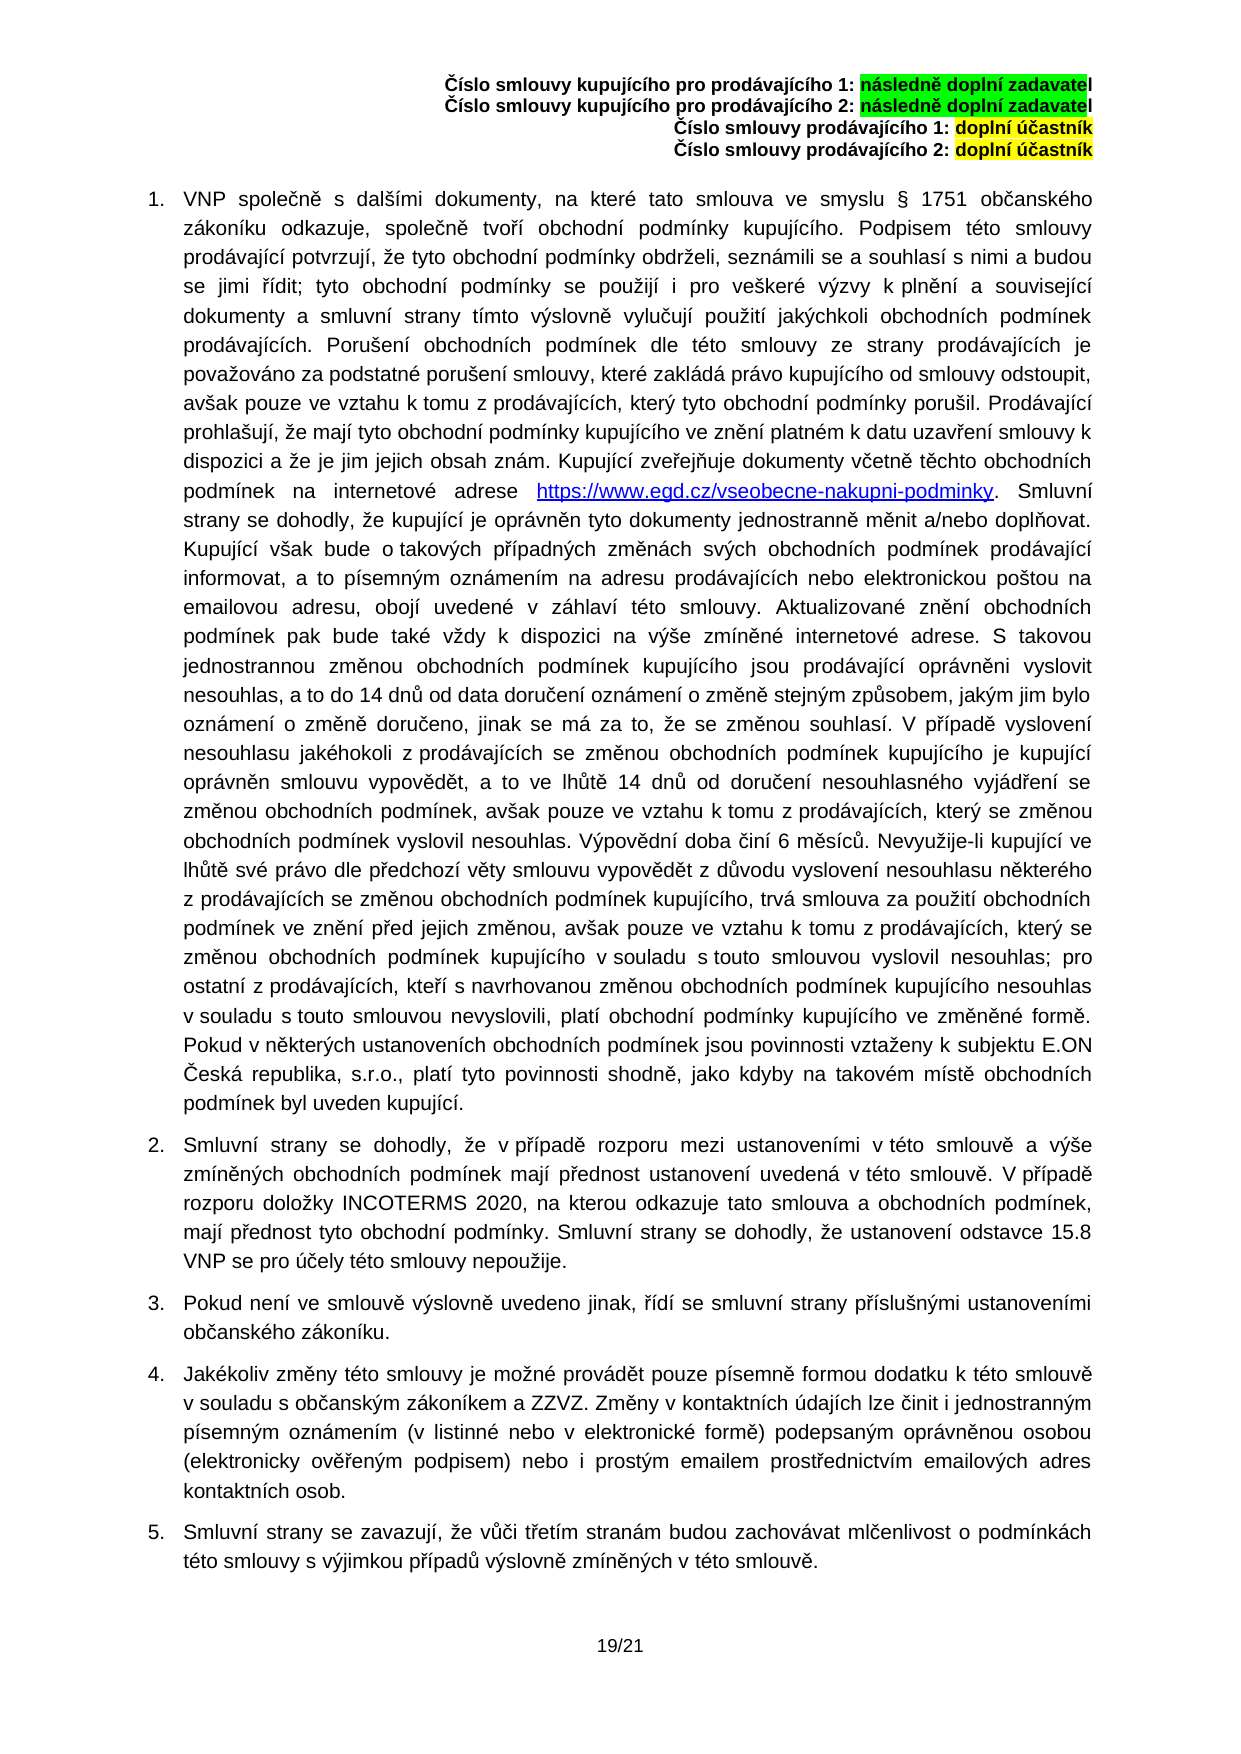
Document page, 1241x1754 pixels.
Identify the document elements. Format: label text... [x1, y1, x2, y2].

list Jakékoliv změny této smlouvy je možné provádět pouze písemně formou dodatku k této smlouvě v souladu s občanským zákoníkem a ZZVZ. Změny v kontaktních údajích lze činit i jednostranným písemným oznámením (v listinné nebo v elektronické formě) podepsaným oprávněnou osobou (elektronicky ověřeným podpisem) nebo i prostým emailem prostřednictvím emailových adres kontaktních osob. [148, 1357, 1093, 1502]
list VNP společně s dalšími dokumenty, na které tato smlouva ve smyslu § 1751 občanského zákoníku odkazuje, společně tvoří obchodní podmínky kupujícího. Podpisem této smlouvy prodávající potvrzují, že tyto obchodní podmínky obdrželi, seznámili se a souhlasí s nimi a budou se jimi řídit; tyto obchodní podmínky se použijí i pro veškeré výzvy k plnění a související dokumenty a smluvní strany tímto výslovně vylučují použití jakýchkoli obchodních podmínek prodávajících. Porušení obchodních podmínek dle této smlouvy ze strany prodávajících je považováno za podstatné porušení smlouvy, které zakládá právo kupujícího od smlouvy odstoupit, avšak pouze ve vztahu k tomu z prodávajících, který tyto obchodní podmínky porušil. Prodávající prohlašují, že mají tyto obchodní podmínky kupujícího ve znění platném k datu uzavření smlouvy k dispozici a že je jim jejich obsah znám. Kupující zveřejňuje dokumenty včetně těchto obchodních podmínek na internetové adrese https://www.egd.cz/vseobecne-nakupni-podminky. Smluvní strany se dohodly, že kupující je oprávněn tyto dokumenty jednostranně měnit a/nebo doplňovat. Kupující však bude o takových případných změnách svých obchodních podmínek prodávající informovat, a to písemným oznámením na adresu prodávajících nebo elektronickou poštou na emailovou adresu, obojí uvedené v záhlaví této smlouvy. Aktualizované znění obchodních podmínek pak bude také vždy k dispozici na výše zmíněné internetové adrese. S takovou jednostrannou změnou obchodních podmínek kupujícího jsou prodávající oprávněni vyslovit nesouhlas, a to do 14 dnů od data doručení oznámení o změně stejným způsobem, jakým jim bylo oznámení o změně doručeno, jinak se má za to, že se změnou souhlasí. V případě vyslovení nesouhlasu jakéhokoli z prodávajících se změnou obchodních podmínek kupujícího je kupující oprávněn smlouvu vypovědět, a to ve lhůtě 14 dnů od doručení nesouhlasného vyjádření se změnou obchodních podmínek, avšak pouze ve vztahu k tomu z prodávajících, který se změnou obchodních podmínek vyslovil nesouhlas. Výpovědní doba činí 6 měsíců. Nevyužije-li kupující ve lhůtě své právo dle předchozí věty smlouvu vypovědět z důvodu vyslovení nesouhlasu některého z prodávajících se změnou obchodních podmínek kupujícího, trvá smlouva za použití obchodních podmínek ve znění před jejich změnou, avšak pouze ve vztahu k tomu z prodávajících, který se změnou obchodních podmínek kupujícího v souladu s touto smlouvou vyslovil nesouhlas; pro ostatní z prodávajících, kteří s navrhovanou změnou obchodních podmínek kupujícího nesouhlas v souladu s touto smlouvou nevyslovili, platí obchodní podmínky kupujícího ve změněné formě. Pokud v některých ustanoveních obchodních podmínek jsou povinnosti vztaženy k subjektu E.ON Česká republika, s.r.o., platí tyto povinnosti shodně, jako kdyby na takovém místě obchodních podmínek byl uveden kupující. [148, 182, 1093, 1115]
list Smluvní strany se zavazují, že vůči třetím stranám budou zachovávat mlčenlivost o podmínkách této smlouvy s výjimkou případů výslovně zmíněných v této smlouvě. [148, 1515, 1093, 1573]
list Pokud není ve smlouvě výslovně uvedeno jinak, řídí se smluvní strany příslušnými ustanoveními občanského zákoníku. [148, 1286, 1093, 1344]
list Smluvní strany se dohodly, že v případě rozporu mezi ustanoveními v této smlouvě a výše zmíněných obchodních podmínek mají přednost ustanovení uvedená v této smlouvě. V případě rozporu doložky INCOTERMS 2020, na kterou odkazuje tato smlouva a obchodních podmínek, mají přednost tyto obchodní podmínky. Smluvní strany se dohodly, že ustanovení odstavce 15.8 VNP se pro účely této smlouvy nepoužije. [148, 1127, 1093, 1273]
